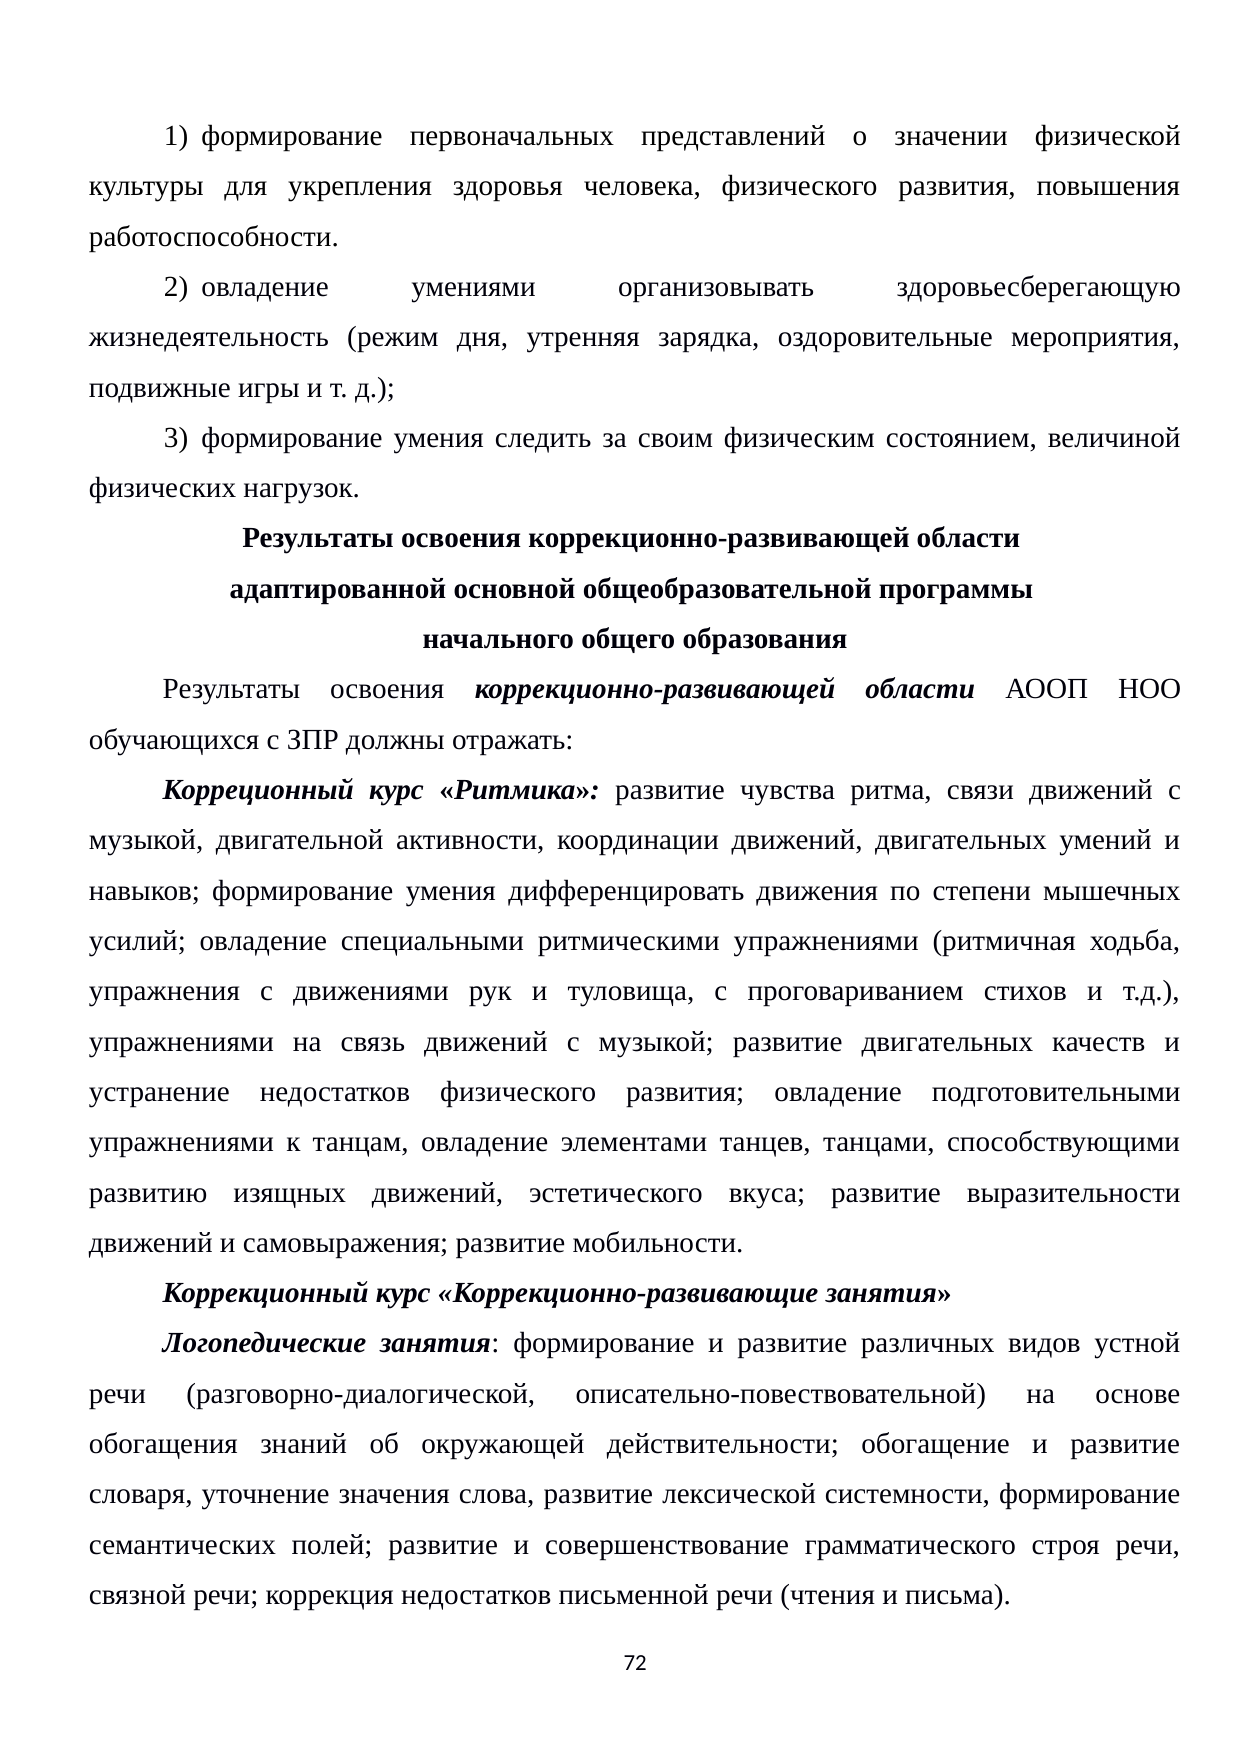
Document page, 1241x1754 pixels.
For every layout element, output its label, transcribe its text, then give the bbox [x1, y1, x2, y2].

list формирование умения следить за своим физическим состоянием, величиной физических нагрузок. [89, 420, 1181, 504]
list овладение умениями организовывать здоровьесберегающую жизнедеятельность (режим дня, утренняя зарядка, оздоровительные мероприятия, подвижные игры и т. д.); [89, 269, 1181, 403]
text Корреционный курс «Ритмика»: развитие чувства ритма, связи движений с музыкой, двигательной активности, координации движений, двигательных умений и навыков; формирование умения дифференцировать движения по степени мышечных усилий; овладение специальными ритмическими упражнениями (ритмичная ходьба, упражнения с движениями рук и туловища, с проговариванием стихов и т.д.), упражнениями на связь движений с музыкой; развитие двигательных качеств и устранение недостатков физического развития; овладение подготовительными упражнениями к танцам, овладение элементами танцев, танцами, способствующими развитию изящных движений, эстетического вкуса; развитие выразительности движений и самовыражения; развитие мобильности. [89, 772, 1181, 1258]
list формирование первоначальных представлений о значении физической культуры для укрепления здоровья человека, физического развития, повышения работоспособности. [89, 118, 1181, 252]
text Логопедические занятия: формирование и развитие различных видов устной речи (разговорно-диалогической, описательно-повествовательной) на основе обогащения знаний об окружающей действительности; обогащение и развитие словаря, уточнение значения слова, развитие лексической системности, формирование семантических полей; развитие и совершенствование грамматического строя речи, связной речи; коррекция недостатков письменной речи (чтения и письма). [89, 1326, 1181, 1611]
text Результаты освоения коррекционно-развивающей области АООП НОО обучающихся с ЗПР должны отражать: [89, 672, 1181, 755]
text Результаты освоения коррекционно-развивающей области адаптированной основной общеобразовательной программы начального общего образования [89, 521, 1181, 655]
text Коррекционный курс «Коррекционно-развивающие занятия» [89, 1275, 1181, 1309]
